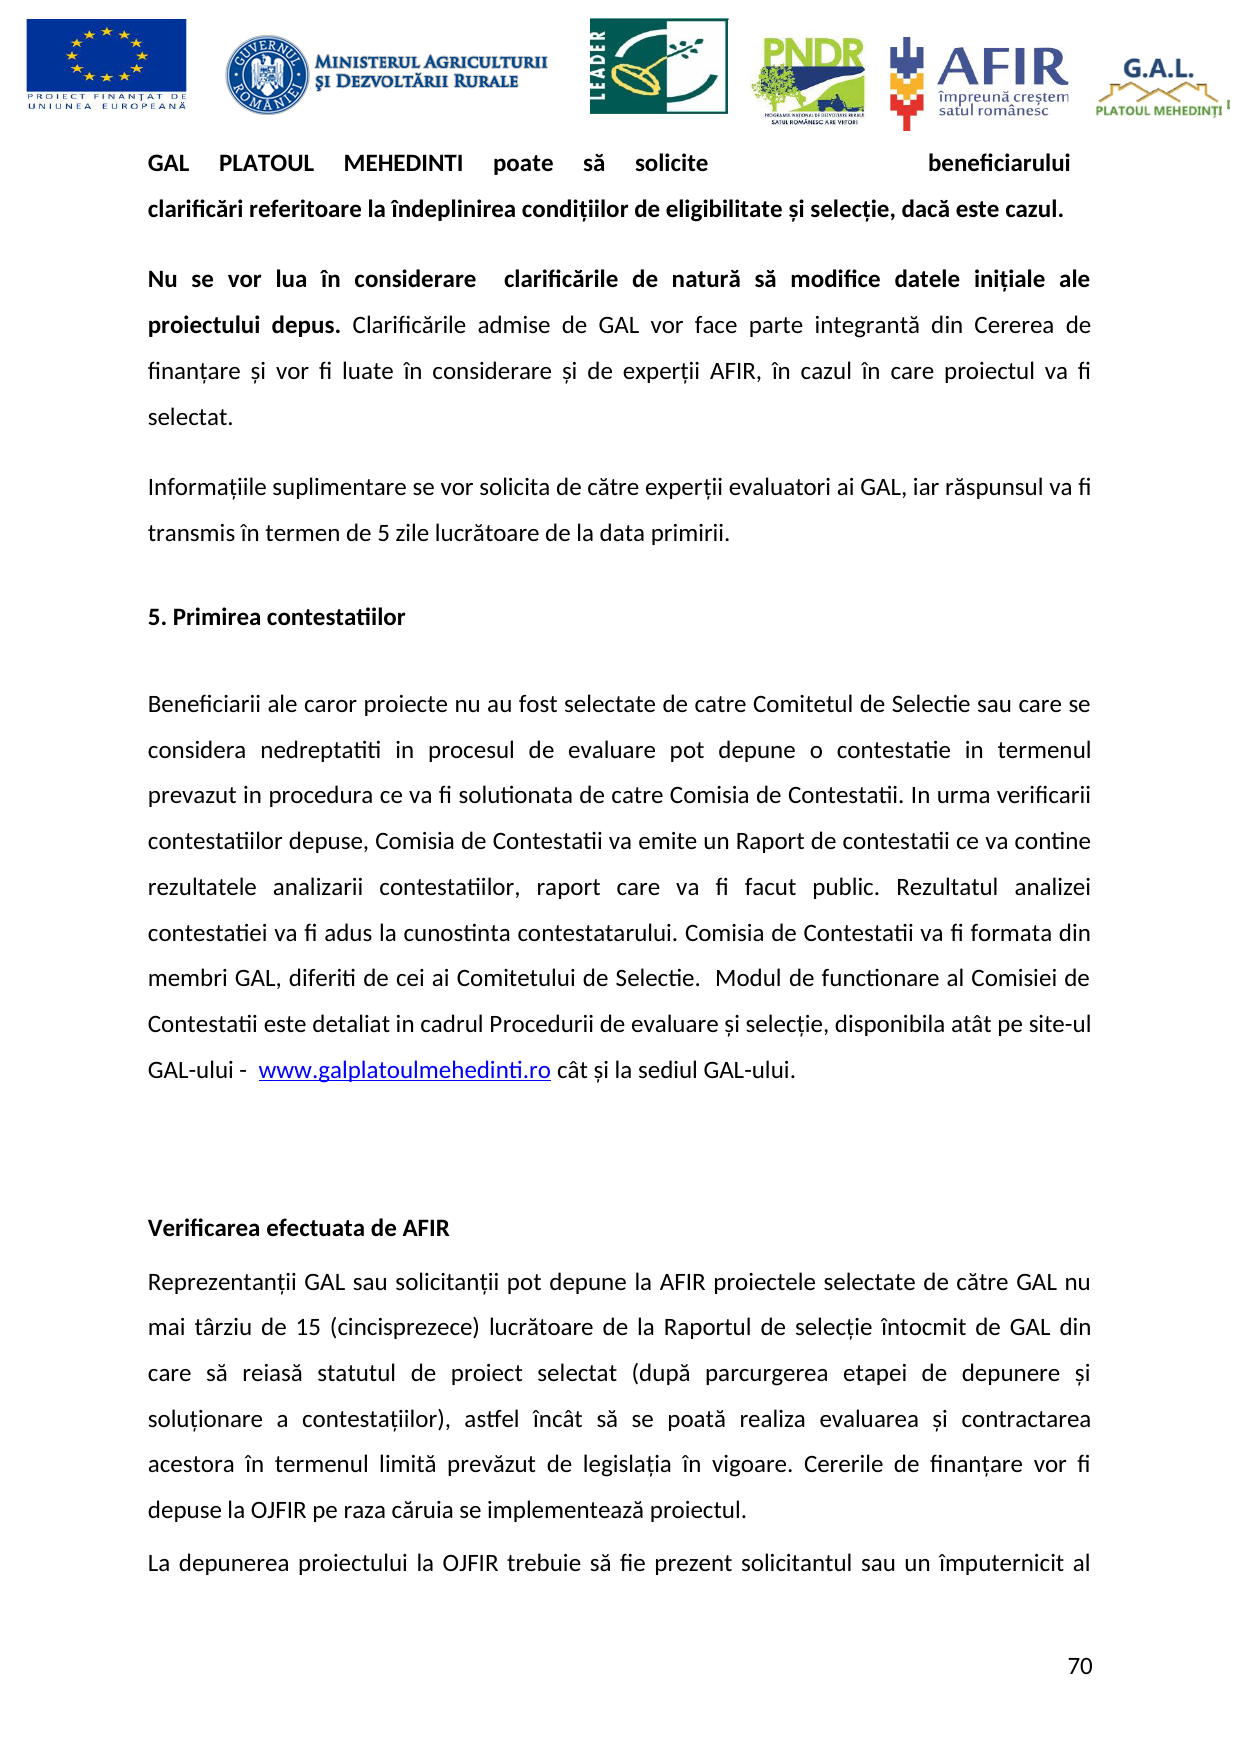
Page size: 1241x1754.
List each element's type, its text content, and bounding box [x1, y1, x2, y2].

picture [26, 19, 187, 113]
text Nu se vor lua în considerare clarificările de natură să modifice datele inițiale ale proiectului depus. Clarificările admise de GAL vor face parte integrantă din Cererea de finanțare și vor fi luate în considerare și de experții AFIR, în cazul în care proiectul va fi selectat. [148, 263, 1093, 431]
picture [590, 18, 1069, 148]
text 5. Primirea contestatiilor [148, 598, 1093, 633]
text Reprezentanții GAL sau solicitanții pot depune la AFIR proiectele selectate de către GAL nu mai târziu de 15 (cincisprezece) lucrătoare de la Raportul de selecție întocmit de GAL din care să reiasă statutul de proiect selectat (după parcurgerea etapei de depunere și soluționare a contestațiilor), astfel încât să se poată realiza evaluarea și contractarea acestora în termenul limită prevăzut de legislația în vigoare. Cererile de finanțare vor fi depuse la OJFIR pe raza căruia se implementează proiectul. [148, 1266, 1093, 1525]
text Verificarea efectuata de AFIR [148, 1212, 1093, 1243]
text Beneficiarii ale caror proiecte nu au fost selectate de catre Comitetul de Selectie sau care se considera nedreptatiti in procesul de evaluare pot depune o contestatie in termenul prevazut in procedura ce va fi solutionata de catre Comisia de Contestatii. In urma verificarii contestatiilor depuse, Comisia de Contestatii va emite un Raport de contestatii ce va contine rezultatele analizarii contestatiilor, raport care va fi facut public. Rezultatul analizei contestatiei va fi adus la cunostinta contestatarului. Comisia de Contestatii va fi formata din membri GAL, diferiti de cei ai Comitetului de Selectie. Modul de functionare al Comisiei de Contestatii este detaliat in cadrul Procedurii de evaluare și selecție, disponibila atât pe site-ul GAL-ului - www.galplatoulmehedinti.ro cât și la sediul GAL-ului. [148, 688, 1093, 1084]
picture [214, 19, 550, 133]
text Informaţiile suplimentare se vor solicita de către experţii evaluatori ai GAL, iar răspunsul va fi transmis în termen de 5 zile lucrătoare de la data primirii. [148, 471, 1093, 547]
picture [1077, 31, 1235, 125]
text GAL PLATOUL MEHEDINTI poate să solicite beneficiarului clarificări referitoare la îndeplinirea condiţiilor de eligibilitate şi selecţie, dacă este cazul. [148, 148, 1093, 224]
